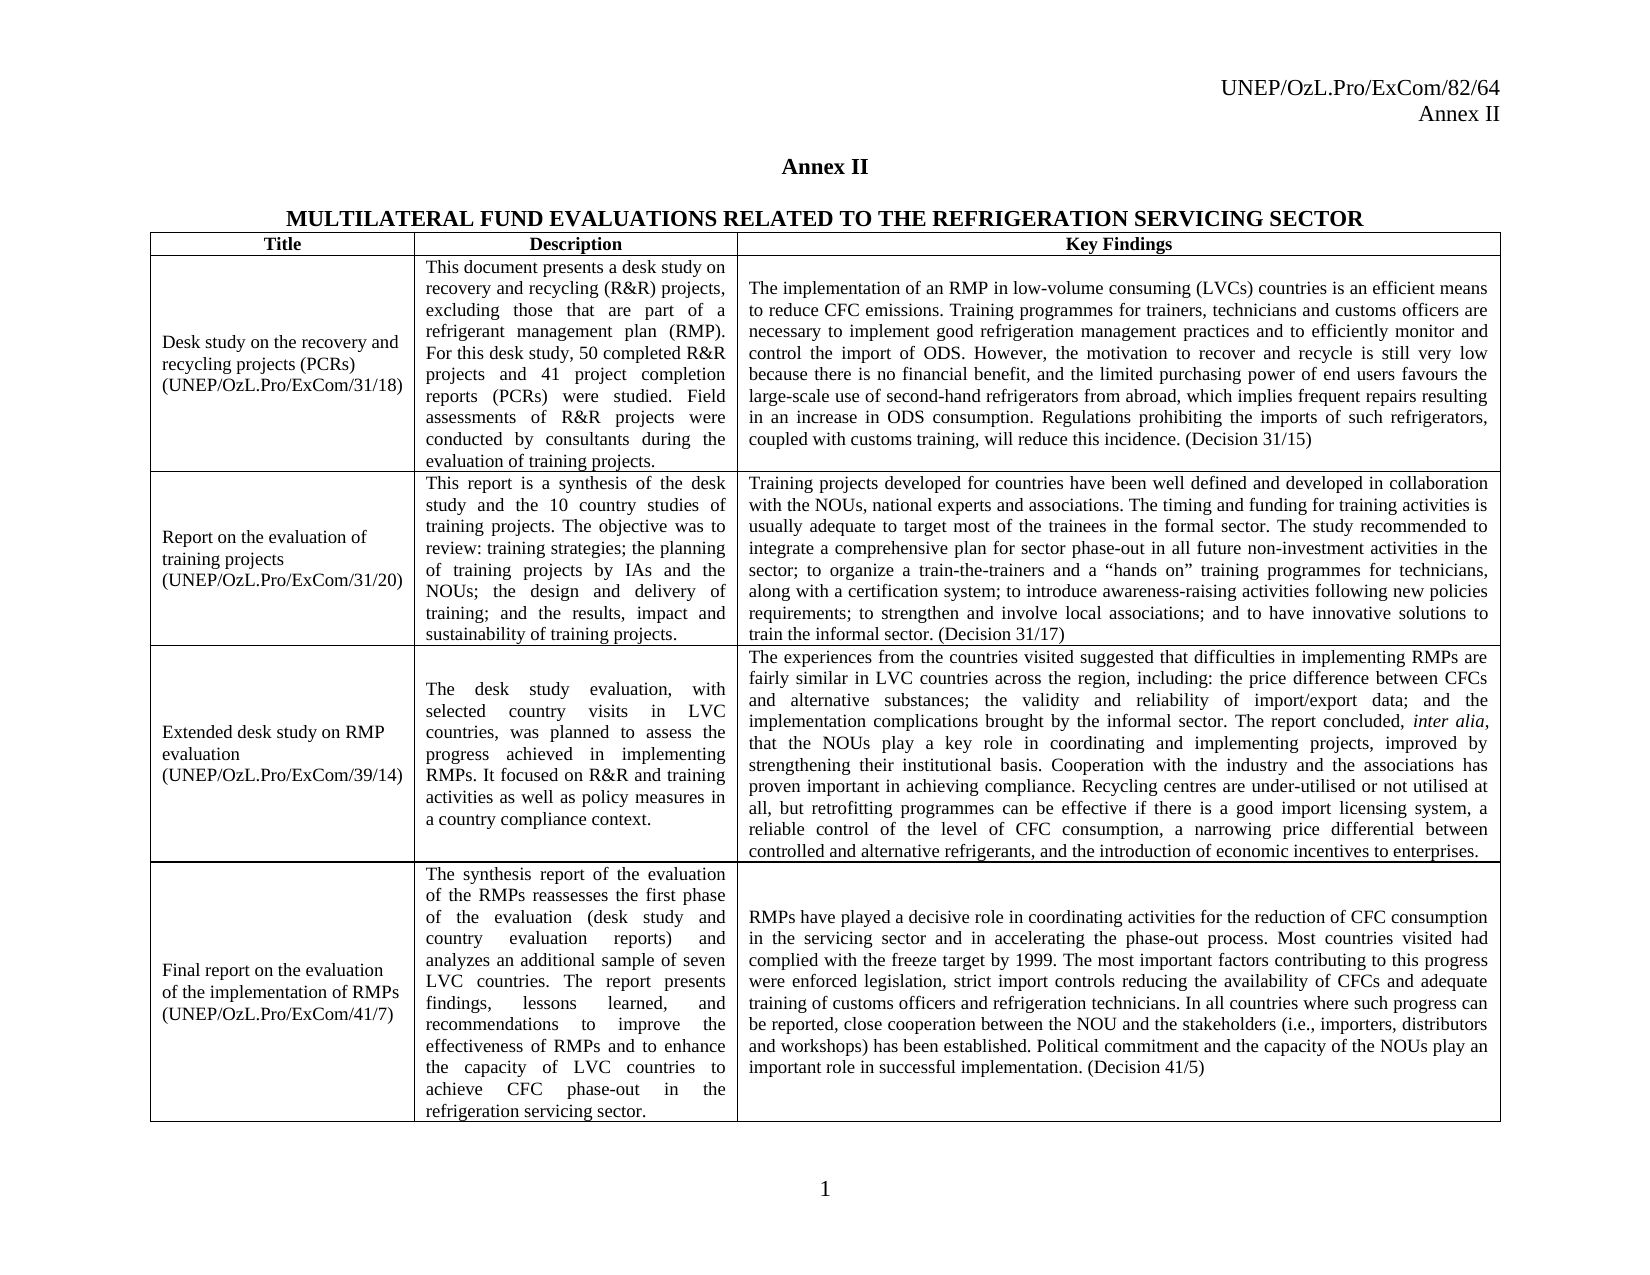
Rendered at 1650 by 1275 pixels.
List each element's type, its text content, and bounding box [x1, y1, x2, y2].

table_cell Desk study on the recovery and recycling projects (PCRs) (UNEP/OzL.Pro/ExCom/31/18) [151, 256, 414, 471]
table_cell This document presents a desk study on recovery and recycling (R&R) projects, excluding those that are part of a refrigerant management plan (RMP). For this desk study, 50 completed R&R projects and 41 project completion reports (PCRs) were studied. Field assessments of R&R projects were conducted by consultants during the evaluation of training projects. [415, 256, 737, 471]
table_cell The experiences from the countries visited suggested that difficulties in implementing RMPs are fairly similar in LVC countries across the region, including: the price difference between CFCs and alternative substances; the validity and reliability of import/export data; and the implementation complications brought by the informal sector. The report concluded, inter alia, that the NOUs play a key role in coordinating and implementing projects, improved by strengthening their institutional basis. Cooperation with the industry and the associations has proven important in achieving compliance. Recycling centres are under-utilised or not utilised at all, but retrofitting programmes can be effective if there is a good import licensing system, a reliable control of the level of CFC consumption, a narrowing price differential between controlled and alternative refrigerants, and the introduction of economic incentives to enterprises. [738, 646, 1500, 861]
table_cell This report is a synthesis of the desk study and the 10 country studies of training projects. The objective was to review: training strategies; the planning of training projects by IAs and the NOUs; the design and delivery of training; and the results, impact and sustainability of training projects. [415, 472, 737, 645]
table_cell The implementation of an RMP in low-volume consuming (LVCs) countries is an efficient means to reduce CFC emissions. Training programmes for trainers, technicians and customs officers are necessary to implement good refrigeration management practices and to efficiently monitor and control the import of ODS. However, the motivation to recover and recycle is still very low because there is no financial benefit, and the limited purchasing power of end users favours the large-scale use of second-hand refrigerators from abroad, which implies frequent repairs resulting in an increase in ODS consumption. Regulations prohibiting the imports of such refrigerators, coupled with customs training, will reduce this incidence. (Decision 31/15) [738, 256, 1500, 471]
table_cell Final report on the evaluation of the implementation of RMPs (UNEP/OzL.Pro/ExCom/41/7) [151, 863, 414, 1121]
table_header Description [415, 233, 737, 254]
text Annex II [150, 153, 1500, 179]
table_cell Report on the evaluation of training projects (UNEP/OzL.Pro/ExCom/31/20) [151, 472, 414, 645]
table_cell Extended desk study on RMP evaluation (UNEP/OzL.Pro/ExCom/39/14) [151, 646, 414, 861]
table_cell The synthesis report of the evaluation of the RMPs reassesses the first phase of the evaluation (desk study and country evaluation reports) and analyzes an additional sample of seven LVC countries. The report presents findings, lessons learned, and recommendations to improve the effectiveness of RMPs and to enhance the capacity of LVC countries to achieve CFC phase-out in the refrigeration servicing sector. [415, 863, 737, 1121]
table_cell RMPs have played a decisive role in coordinating activities for the reduction of CFC consumption in the servicing sector and in accelerating the phase-out process. Most countries visited had complied with the freeze target by 1999. The most important factors contributing to this progress were enforced legislation, strict import controls reducing the availability of CFCs and adequate training of customs officers and refrigeration technicians. In all countries where such progress can be reported, close cooperation between the NOU and the stakeholders (i.e., importers, distributors and workshops) has been established. Political commitment and the capacity of the NOUs play an important role in successful implementation. (Decision 41/5) [738, 863, 1500, 1121]
table_cell The desk study evaluation, with selected country visits in LVC countries, was planned to assess the progress achieved in implementing RMPs. It focused on R&R and training activities as well as policy measures in a country compliance context. [415, 646, 737, 861]
table_cell Training projects developed for countries have been well defined and developed in collaboration with the NOUs, national experts and associations. The timing and funding for training activities is usually adequate to target most of the trainees in the formal sector. The study recommended to integrate a comprehensive plan for sector phase-out in all future non-investment activities in the sector; to organize a train-the-trainers and a “hands on” training programmes for technicians, along with a certification system; to introduce awareness-raising activities following new policies requirements; to strengthen and involve local associations; and to have innovative solutions to train the informal sector. (Decision 31/17) [738, 472, 1500, 645]
table_header Key Findings [738, 233, 1500, 254]
text MULTILATERAL FUND EVALUATIONS RELATED TO THE REFRIGERATION SERVICING SECTOR [150, 206, 1500, 232]
table_header Title [151, 233, 414, 254]
